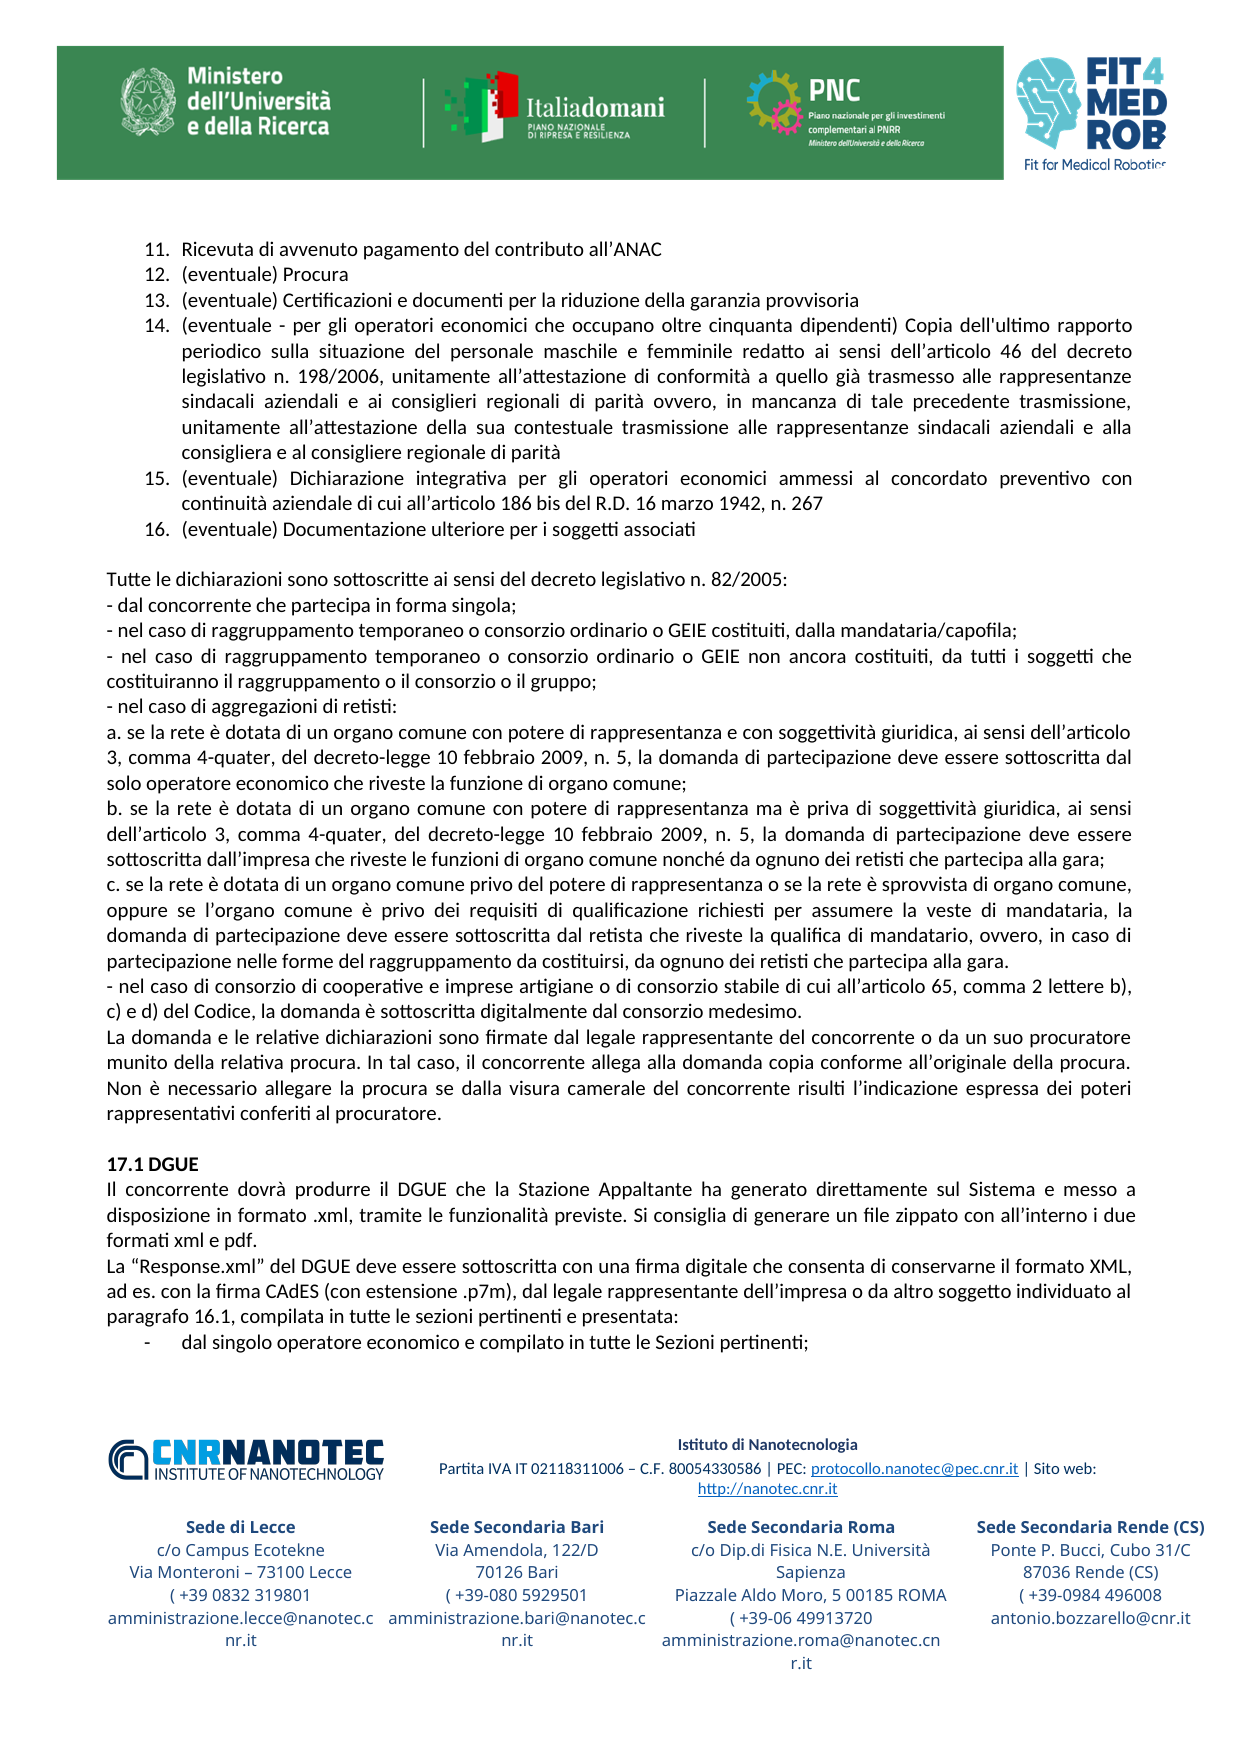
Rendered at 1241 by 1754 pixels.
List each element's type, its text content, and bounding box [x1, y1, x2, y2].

picture [106, 1432, 392, 1480]
text a. se la rete è dotata di un organo comune con potere di rappresentanza e con soggettività giuridica, ai sensi dell’articolo 3, comma 4-quater, del decreto-legge 10 febbraio 2009, n. 5, la domanda di partecipazione deve essere sottoscritta dal solo operatore economico che riveste la funzione di organo comune; [106, 719, 1134, 795]
list (eventuale) Documentazione ulteriore per i soggetti associati [144, 516, 1134, 541]
list (eventuale) Dichiarazione integrativa per gli operatori economici ammessi al concordato preventivo con continuità aziendale di cui all’articolo 186 bis del R.D. 16 marzo 1942, n. 267 [144, 465, 1134, 516]
text - nel caso di consorzio di cooperative e imprese artigiane o di consorzio stabile di cui all’articolo 65, comma 2 lettere b), c) e d) del Codice, la domanda è sottoscritta digitalmente dal consorzio medesimo. [106, 973, 1134, 1024]
text - nel caso di raggruppamento temporaneo o consorzio ordinario o GEIE costituiti, dalla mandataria/capofila; [106, 617, 1134, 643]
text - dal concorrente che partecipa in forma singola; [106, 592, 1134, 617]
text c. se la rete è dotata di un organo comune privo del potere di rappresentanza o se la rete è sprovvista di organo comune, oppure se l’organo comune è privo dei requisiti di qualificazione richiesti per assumere la veste di mandataria, la domanda di partecipazione deve essere sottoscritta dal retista che riveste la qualifica di mandatario, ovvero, in caso di partecipazione nelle forme del raggruppamento da costituirsi, da ognuno dei retisti che partecipa alla gara. [106, 872, 1134, 973]
subtitle 17.1 DGUE [106, 1151, 1134, 1177]
list (eventuale - per gli operatori economici che occupano oltre cinquanta dipendenti) Copia dell'ultimo rapporto periodico sulla situazione del personale maschile e femminile redatto ai sensi dell’articolo 46 del decreto legislativo n. 198/2006, unitamente all’attestazione di conformità a quello già trasmesso alle rappresentanze sindacali aziendali e ai consiglieri regionali di parità ovvero, in mancanza di tale precedente trasmissione, unitamente all’attestazione della sua contestuale trasmissione alle rappresentanze sindacali aziendali e alla consigliera e al consigliere regionale di parità [144, 312, 1134, 465]
text - nel caso di raggruppamento temporaneo o consorzio ordinario o GEIE non ancora costituiti, da tutti i soggetti che costituiranno il raggruppamento o il consorzio o il gruppo; [106, 643, 1134, 694]
list (eventuale) Procura [144, 262, 1134, 287]
text La domanda e le relative dichiarazioni sono firmate dal legale rappresentante del concorrente o da un suo procuratore munito della relativa procura. In tal caso, il concorrente allega alla domanda copia conforme all’originale della procura. Non è necessario allegare la procura se dalla visura camerale del concorrente risulti l’indicazione espressa dei poteri rappresentativi conferiti al procuratore. [106, 1024, 1134, 1126]
text Tutte le dichiarazioni sono sottoscritte ai sensi del decreto legislativo n. 82/2005: [106, 567, 1134, 592]
list dal singolo operatore economico e compilato in tutte le Sezioni pertinenti; [144, 1329, 1134, 1354]
text Il concorrente dovrà produrre il DGUE che la Stazione Appaltante ha generato direttamente sul Sistema e messo a disposizione in formato .xml, tramite le funzionalità previste. Si consiglia di generare un file zippato con all’interno i due formati xml e pdf. [106, 1177, 1138, 1253]
text La “Response.xml” del DGUE deve essere sottoscritta con una firma digitale che consenta di conservarne il formato XML, ad es. con la firma CAdES (con estensione .p7m), dal legale rappresentante dell’impresa o da altro soggetto individuato al paragrafo 16.1, compilata in tutte le sezioni pertinenti e presentata: [106, 1253, 1134, 1329]
text b. se la rete è dotata di un organo comune con potere di rappresentanza ma è priva di soggettività giuridica, ai sensi dell’articolo 3, comma 4-quater, del decreto-legge 10 febbraio 2009, n. 5, la domanda di partecipazione deve essere sottoscritta dall’impresa che riveste le funzioni di organo comune nonché da ognuno dei retisti che partecipa alla gara; [106, 795, 1134, 872]
text - nel caso di aggregazioni di retisti: [106, 694, 1134, 719]
list Ricevuta di avvenuto pagamento del contributo all’ANAC [144, 236, 1134, 262]
list (eventuale) Certificazioni e documenti per la riduzione della garanzia provvisoria [144, 287, 1134, 312]
